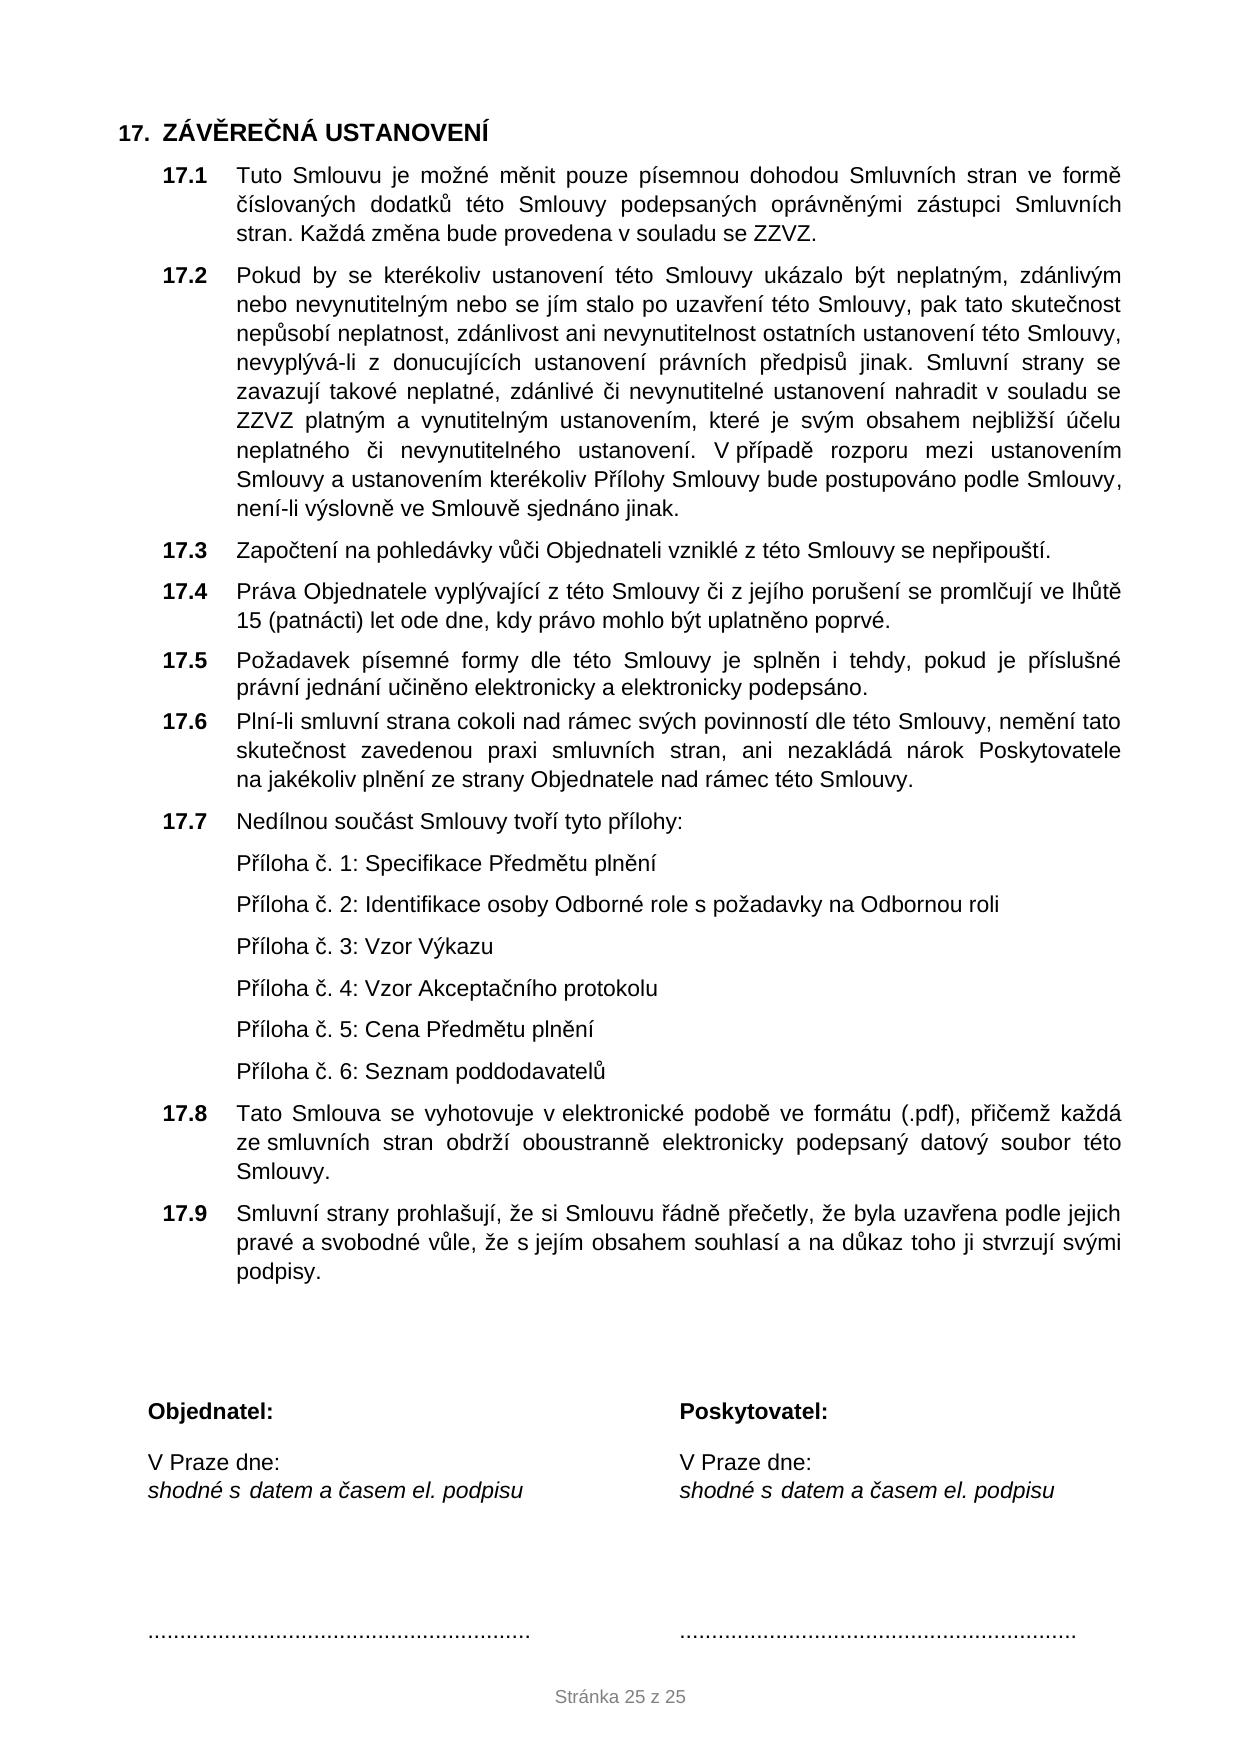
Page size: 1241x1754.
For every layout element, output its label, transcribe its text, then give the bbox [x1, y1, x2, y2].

text Tato Smlouva se vyhotovuje v elektronické podobě ve formátu (.pdf), přičemž každá ze smluvních stran obdrží oboustranně elektronicky podepsaný datový soubor této Smlouvy. [162, 1098, 1122, 1185]
list Příloha č. 1: Specifikace Předmětu plnění [236, 848, 1122, 877]
text Tuto Smlouvu je možné měnit pouze písemnou dohodou Smluvních stran ve formě číslovaných dodatků této Smlouvy podepsaných oprávněnými zástupci Smluvních stran. Každá změna bude provedena v souladu se ZZVZ. [162, 160, 1122, 247]
text Nedílnou součást Smlouvy tvoří tyto přílohy: [162, 806, 1122, 835]
list Příloha č. 3: Vzor Výkazu [236, 931, 1122, 960]
list Příloha č. 2: Identifikace osoby Odborné role s požadavky na Odbornou roli [236, 889, 1122, 919]
text Započtení na pohledávky vůči Objednateli vzniklé z této Smlouvy se nepřipouští. [162, 535, 1122, 564]
list Příloha č. 4: Vzor Akceptačního protokolu [236, 973, 1122, 1002]
list Příloha č. 5: Cena Předmětu plnění [236, 1014, 1122, 1044]
text Pokud by se kterékoliv ustanovení této Smlouvy ukázalo být neplatným, zdánlivým nebo nevynutitelným nebo se jím stalo po uzavření této Smlouvy, pak tato skutečnost nepůsobí neplatnost, zdánlivost ani nevynutitelnost ostatních ustanovení této Smlouvy, nevyplývá-li z donucujících ustanovení právních předpisů jinak. Smluvní strany se zavazují takové neplatné, zdánlivé či nevynutitelné ustanovení nahradit v souladu se ZZVZ platným a vynutitelným ustanovením, které je svým obsahem nejbližší účelu neplatného či nevynutitelného ustanovení. V případě rozporu mezi ustanovením Smlouvy a ustanovením kterékoliv Přílohy Smlouvy bude postupováno podle Smlouvy, není-li výslovně ve Smlouvě sjednáno jinak. [162, 260, 1122, 522]
list V Praze dne: V Praze dne: [148, 1449, 1122, 1476]
list shodné s datem a časem el. podpisu shodné s datem a časem el. podpisu [148, 1476, 1122, 1505]
text Závěrečná ustanovení [118, 118, 1122, 147]
text Požadavek písemné formy dle této Smlouvy je splněn i tehdy, pokud je příslušné právní jednání učiněno elektronicky a elektronicky podepsáno. [162, 647, 1122, 700]
text Plní-li smluvní strana cokoli nad rámec svých povinností dle této Smlouvy, nemění tato skutečnost zavedenou praxi smluvních stran, ani nezakládá nárok Poskytovatele na jakékoliv plnění ze strany Objednatele nad rámec této Smlouvy. [162, 706, 1122, 794]
text Práva Objednatele vyplývající z této Smlouvy či z jejího porušení se promlčují ve lhůtě 15 (patnácti) let ode dne, kdy právo mohlo být uplatněno poprvé. [162, 576, 1122, 635]
text Smluvní strany prohlašují, že si Smlouvu řádně přečetly, že byla uzavřena podle jejich pravé a svobodné vůle, že s jejím obsahem souhlasí a na důkaz toho ji stvrzují svými podpisy. [162, 1198, 1122, 1285]
list Příloha č. 6: Seznam poddodavatelů [236, 1056, 1122, 1085]
list Objednatel: Poskytovatel: [148, 1398, 1122, 1424]
